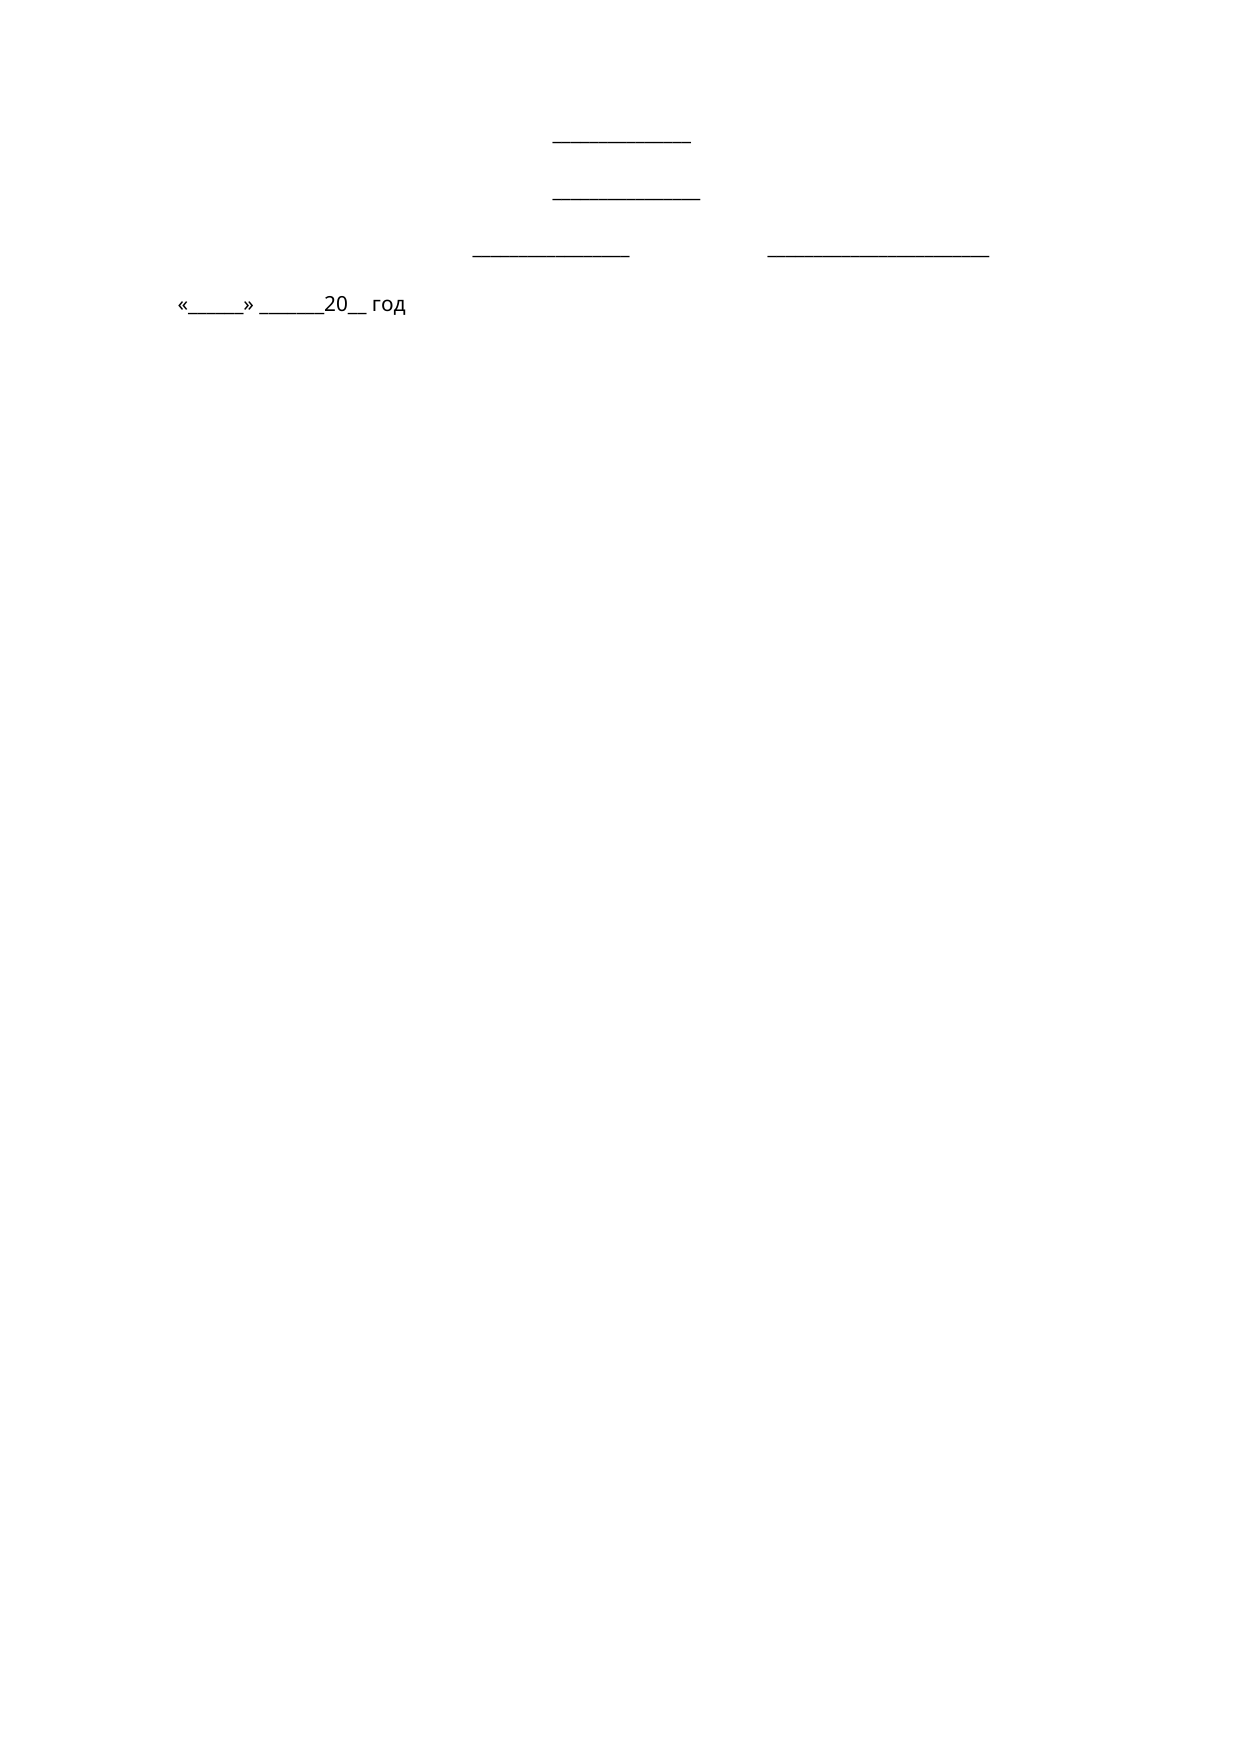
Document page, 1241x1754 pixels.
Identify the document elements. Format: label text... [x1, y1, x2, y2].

text _______________ [552, 118, 1152, 147]
text _________________ ________________________ [177, 232, 1152, 260]
text ________________ [552, 175, 1152, 203]
text «______» _______20__ год [177, 289, 1152, 317]
